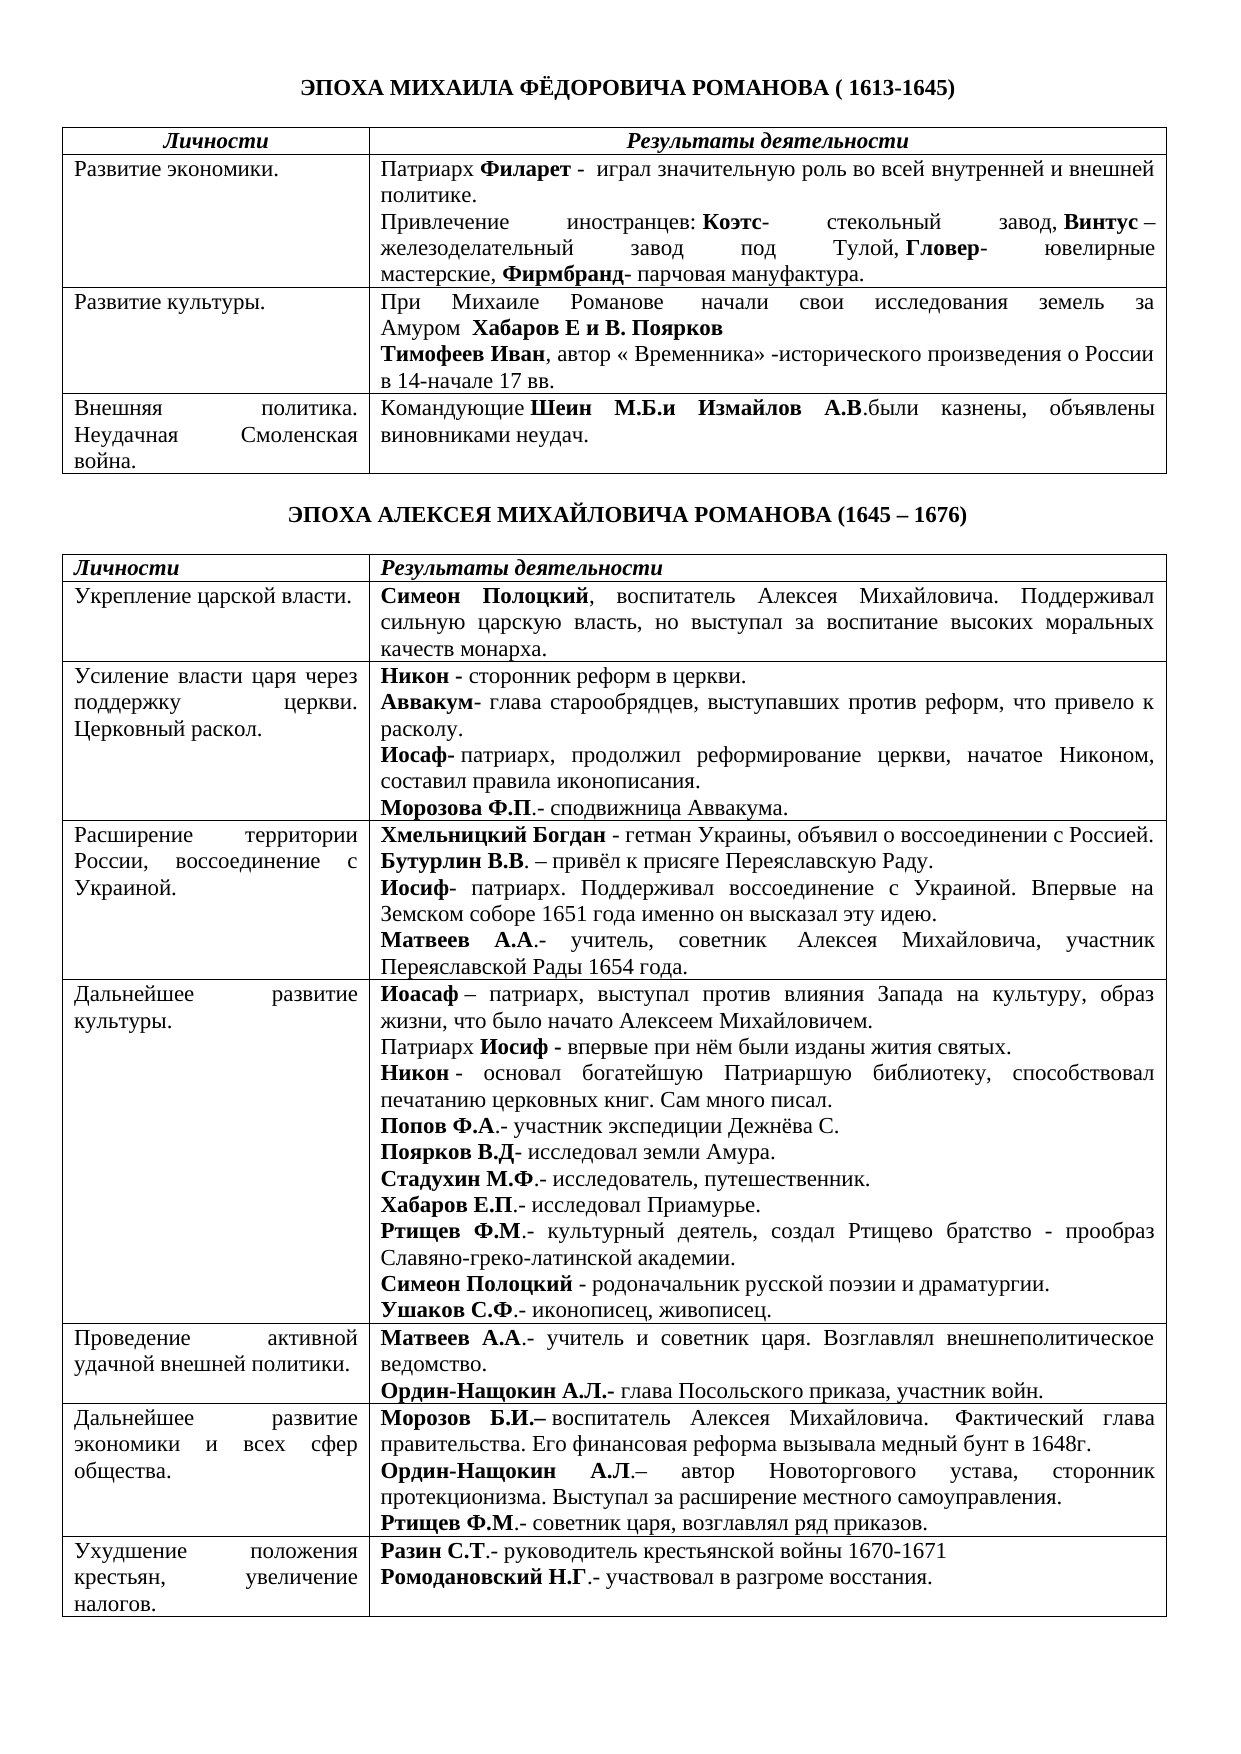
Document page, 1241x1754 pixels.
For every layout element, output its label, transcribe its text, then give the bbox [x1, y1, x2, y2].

table_cell Укрепление царской власти. [63, 582, 369, 661]
table_header Личности [63, 555, 369, 581]
table_cell Внешняя политика. Неудачная Смоленская война. [63, 394, 369, 473]
table_cell При Михаиле Романове начали свои исследования земель за Амуром Хабаров Е и В. Поярков Тимофеев Иван, автор « Временника» -исторического произведения о России в 14-начале 17 вв. [370, 288, 1166, 393]
table_cell Морозов Б.И.– воспитатель Алексея Михайловича. Фактический глава правительства. Его финансовая реформа вызывала медный бунт в 1648г. Ордин-Нащокин А.Л.– автор Новоторгового устава, сторонник протекционизма. Выступал за расширение местного самоуправления. Ртищев Ф.М.- советник царя, возглавлял ряд приказов. [370, 1404, 1166, 1536]
table_cell Матвеев А.А.- учитель и советник царя. Возглавлял внешнеполитическое ведомство. Ордин-Нащокин А.Л.- глава Посольского приказа, участник войн. [370, 1324, 1166, 1403]
table_cell Патриарх Филарет - играл значительную роль во всей внутренней и внешней политике. Привлечение иностранцев: Коэтс- стекольный завод, Винтус – железоделательный завод под Тулой, Гловер- ювелирные мастерские, Фирмбранд- парчовая мануфактура. [370, 155, 1166, 287]
table_cell Иоасаф – патриарх, выступал против влияния Запада на культуру, образ жизни, что было начато Алексеем Михайловичем. Патриарх Иосиф - впервые при нём были изданы жития святых. Никон - основал богатейшую Патриаршую библиотеку, способствовал печатанию церковных книг. Сам много писал. Попов Ф.А.- участник экспедиции Дежнёва С. Поярков В.Д- исследовал земли Амура. Стадухин М.Ф.- исследователь, путешественник. Хабаров Е.П.- исследовал Приамурье. Ртищев Ф.М.- культурный деятель, создал Ртищево братство - прообраз Славяно-греко-латинской академии. Симеон Полоцкий - родоначальник русской поэзии и драматургии. Ушаков С.Ф.- иконописец, живописец. [370, 980, 1166, 1323]
table_header Личности [63, 128, 369, 154]
table_cell Командующие Шеин М.Б.и Измайлов А.В.были казнены, объявлены виновниками неудач. [370, 394, 1166, 473]
table_cell Развитие культуры. [63, 288, 369, 393]
table_cell Усиление власти царя через поддержку церкви. Церковный раскол. [63, 662, 369, 820]
table_cell Дальнейшее развитие экономики и всех сфер общества. [63, 1404, 369, 1536]
table_cell Хмельницкий Богдан - гетман Украины, объявил о воссоединении с Россией. Бутурлин В.В. – привёл к присяге Переяславскую Раду. Иосиф- патриарх. Поддерживал воссоединение с Украиной. Впервые на Земском соборе 1651 года именно он высказал эту идею. Матвеев А.А.- учитель, советник Алексея Михайловича, участник Переяславской Рады 1654 года. [370, 821, 1166, 979]
table_cell Проведение активной удачной внешней политики. [63, 1324, 369, 1403]
text ЭПОХА АЛЕКСЕЯ МИХАЙЛОВИЧА РОМАНОВА (1645 – 1676) [74, 501, 1181, 527]
table_header Результаты деятельности [370, 128, 1166, 154]
text ЭПОХА МИХАИЛА ФЁДОРОВИЧА РОМАНОВА ( 1613-1645) [74, 74, 1181, 100]
table_cell Расширение территории России, воссоединение с Украиной. [63, 821, 369, 979]
table_cell Развитие экономики. [63, 155, 369, 287]
table_cell Симеон Полоцкий, воспитатель Алексея Михайловича. Поддерживал сильную царскую власть, но выступал за воспитание высоких моральных качеств монарха. [370, 582, 1166, 661]
table_cell Ухудшение положения крестьян, увеличение налогов. [63, 1537, 369, 1616]
table_header Результаты деятельности [370, 555, 1166, 581]
table_cell Дальнейшее развитие культуры. [63, 980, 369, 1323]
table_cell Разин С.Т.- руководитель крестьянской войны 1670-1671 Ромодановский Н.Г.- участвовал в разгроме восстания. [370, 1537, 1166, 1616]
table_cell Никон - сторонник реформ в церкви. Аввакум- глава старообрядцев, выступавших против реформ, что привело к расколу. Иосаф- патриарх, продолжил реформирование церкви, начатое Никоном, составил правила иконописания. Морозова Ф.П.- сподвижница Аввакума. [370, 662, 1166, 820]
